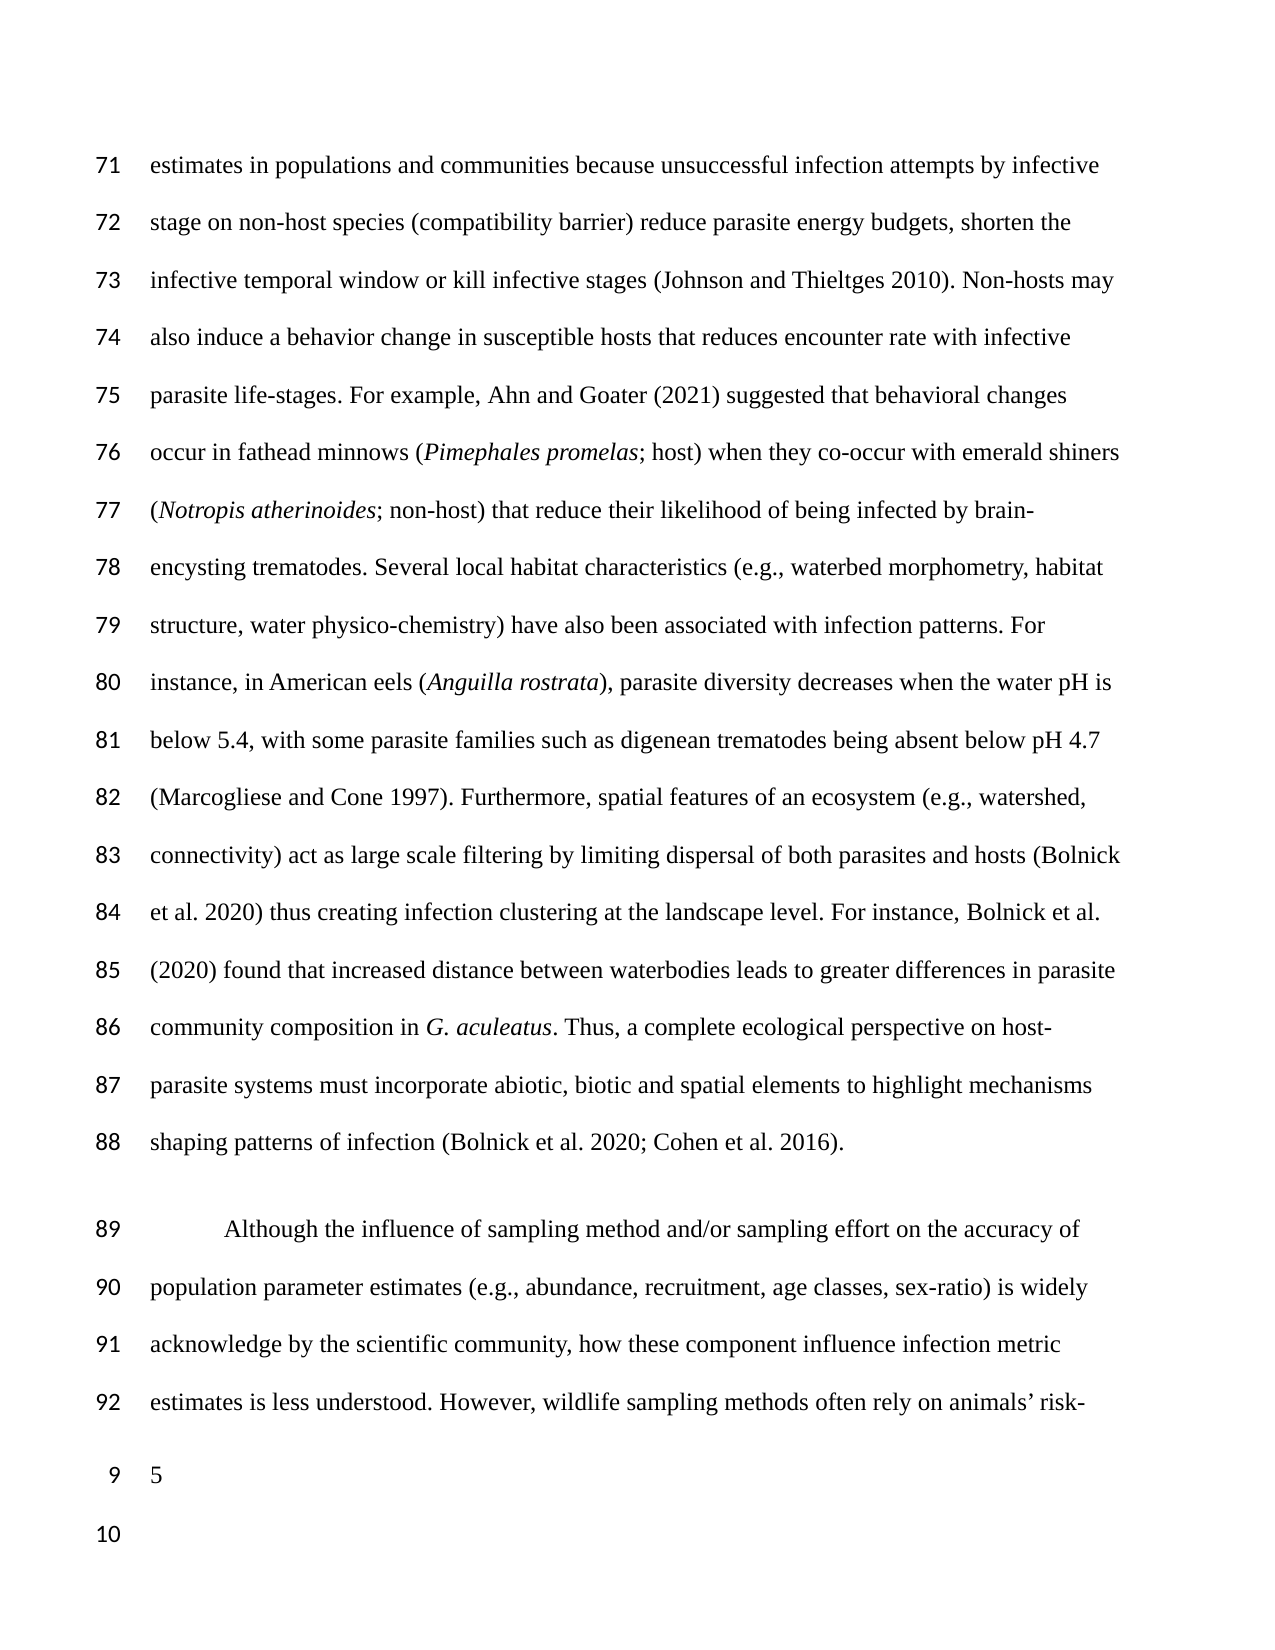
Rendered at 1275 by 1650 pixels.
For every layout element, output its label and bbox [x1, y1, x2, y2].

text [150, 150, 1125, 1156]
text [150, 1214, 1125, 1415]
